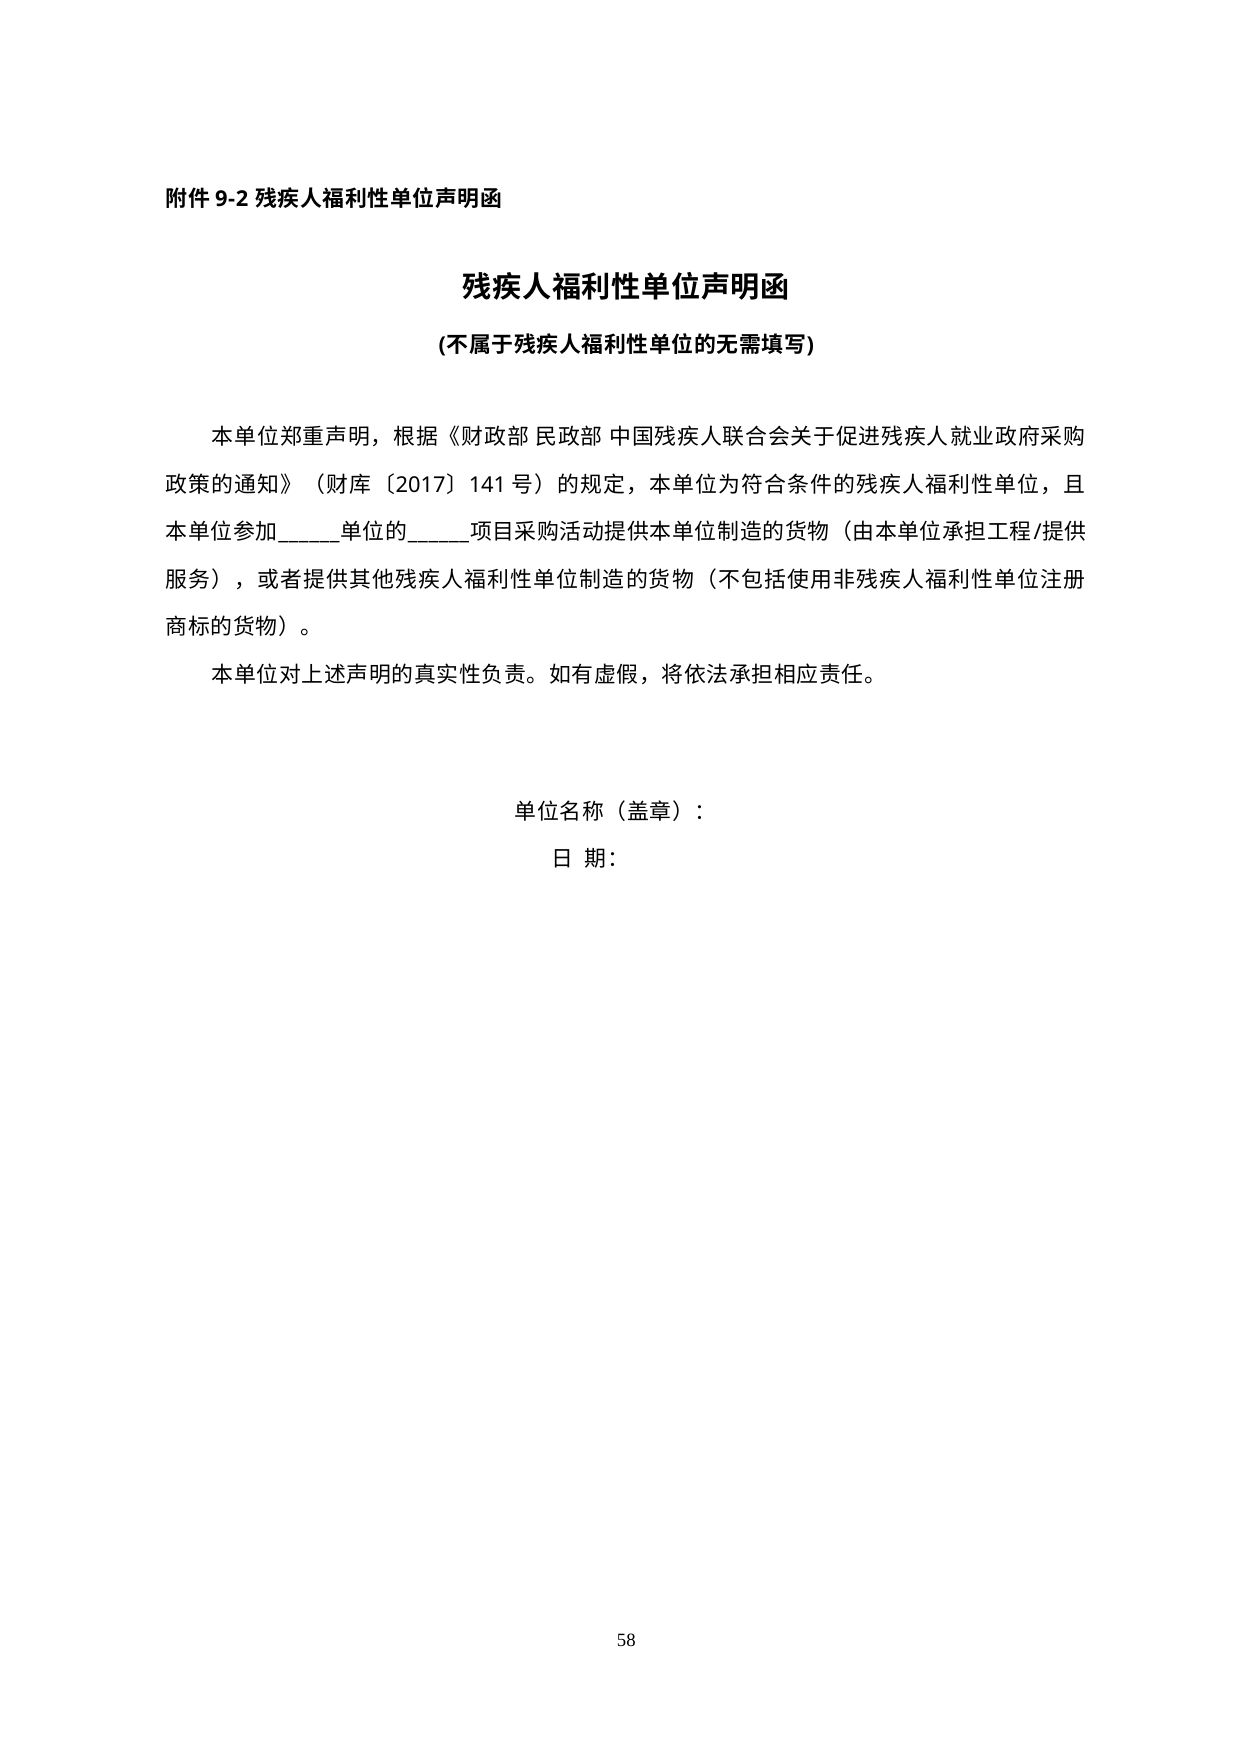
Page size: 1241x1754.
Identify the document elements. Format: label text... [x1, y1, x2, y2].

subtitle 附件9-2 残疾人福利性单位声明函 [165, 181, 1087, 213]
text 本单位郑重声明，根据《财政部 民政部 中国残疾人联合会关于促进残疾人就业政府采购政策的通知》（财库〔2017〕141号）的规定，本单位为符合条件的残疾人福利性单位，且本单位参加______单位的______项目采购活动提供本单位制造的货物（由本单位承担工程/提供服务），或者提供其他残疾人福利性单位制造的货物（不包括使用非残疾人福利性单位注册商标的货物）。 [165, 419, 1087, 641]
text 残疾人福利性单位声明函 [165, 263, 1087, 306]
text 日 期： [165, 841, 924, 873]
text 单位名称（盖章）： [165, 794, 924, 825]
text (不属于残疾人福利性单位的无需填写) [165, 327, 1087, 358]
text 本单位对上述声明的真实性负责。如有虚假，将依法承担相应责任。 [165, 657, 1087, 688]
